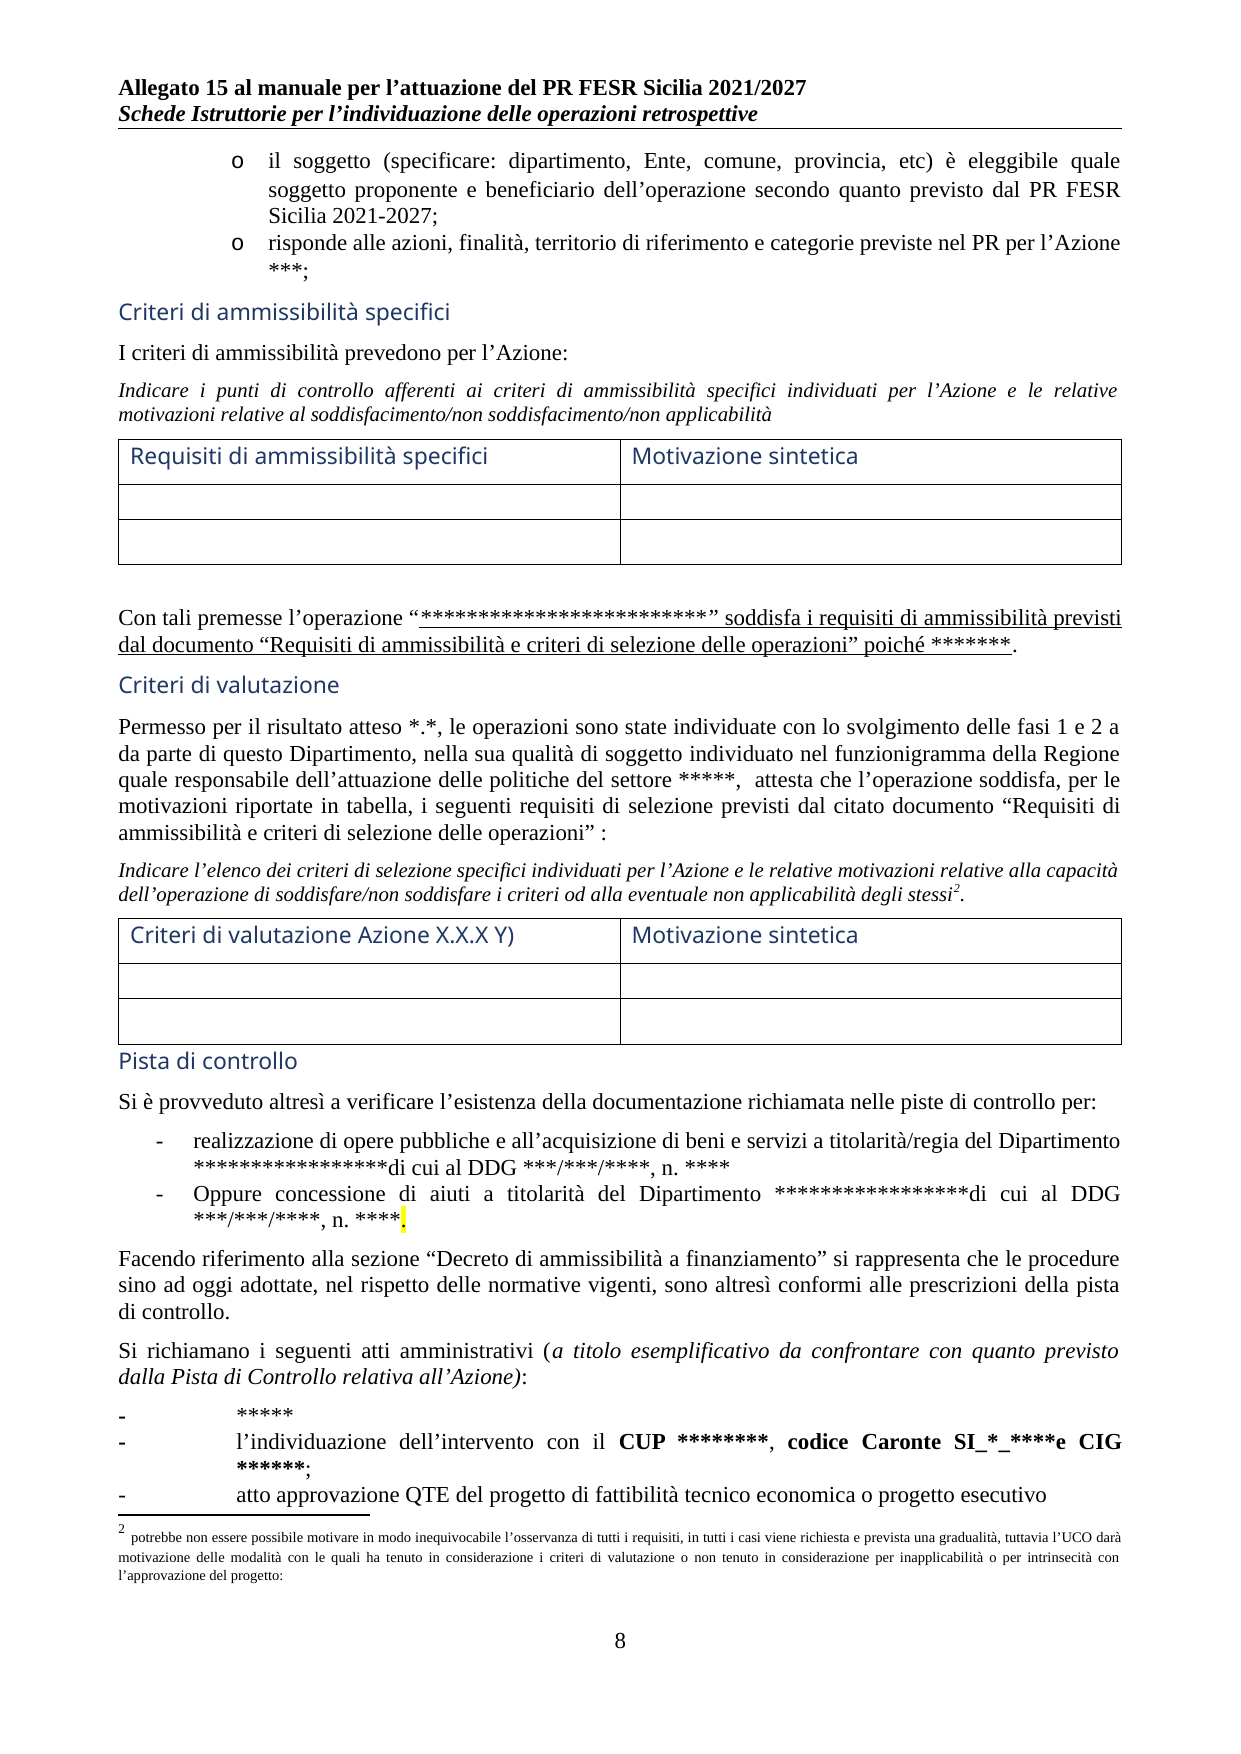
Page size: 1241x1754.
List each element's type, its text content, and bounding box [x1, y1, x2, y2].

text Facendo riferimento alla sezione “Decreto di ammissibilità a finanziamento” si rappresenta che le procedure sino ad oggi adottate, nel rispetto delle normative vigenti, sono altresì conformi alle prescrizioni della pista di controllo. [118, 1245, 1122, 1324]
subtitle Pista di controllo [118, 1045, 1122, 1076]
text I criteri di ammissibilità prevedono per l’Azione: [118, 339, 1122, 366]
table_cell [621, 520, 1121, 564]
list atto approvazione QTE del progetto di fattibilità tecnico economica o progetto esecutivo [118, 1481, 1122, 1507]
subtitle Criteri di ammissibilità specifici [118, 296, 1122, 327]
subtitle Criteri di valutazione [118, 669, 1122, 701]
table_cell [621, 485, 1121, 519]
list Oppure concessione di aiuti a titolarità del Dipartimento *****************di cui al DDG ***/***/****, n. ****. [156, 1180, 1122, 1233]
table_cell [119, 485, 620, 519]
table_cell [119, 520, 620, 564]
table_cell [621, 964, 1121, 998]
table_header Requisiti di ammissibilità specifici [119, 440, 620, 484]
text Indicare l’elenco dei criteri di selezione specifici individuati per l’Azione e le relative motivazioni relative alla capacità dell’operazione di soddisfare/non soddisfare i criteri od alla eventuale non applicabilità degli stessi. [118, 857, 1122, 906]
table_cell [119, 964, 620, 998]
text Si è provveduto altresì a verificare l’esistenza della documentazione richiamata nelle piste di controllo per: [118, 1088, 1122, 1115]
text Indicare i punti di controllo afferenti ai criteri di ammissibilità specifici individuati per l’Azione e le relative motivazioni relative al soddisfacimento/non soddisfacimento/non applicabilità [118, 378, 1122, 426]
list ***** [118, 1402, 1122, 1428]
text Si richiamano i seguenti atti amministrativi (a titolo esemplificativo da confrontare con quanto previsto dalla Pista di Controllo relativa all’Azione): [118, 1337, 1122, 1389]
list il soggetto (specificare: dipartimento, Ente, comune, provincia, etc) è eleggibile quale soggetto proponente e beneficiario dell’operazione secondo quanto previsto dal PR FESR Sicilia 2021-2027; [231, 148, 1122, 228]
table_header Motivazione sintetica [621, 440, 1121, 484]
list risponde alle azioni, finalità, territorio di riferimento e categorie previste nel PR per l’Azione ***; [231, 228, 1122, 283]
table_header Motivazione sintetica [621, 919, 1121, 963]
table_cell [621, 999, 1121, 1044]
text Con tali premesse l’operazione “*************************” soddisfa i requisiti di ammissibilità previsti dal documento “Requisiti di ammissibilità e criteri di selezione delle operazioni” poiché *******. [118, 604, 1122, 657]
table_header Criteri di valutazione Azione X.X.X Y) [119, 919, 620, 963]
list realizzazione di opere pubbliche e all’acquisizione di beni e servizi a titolarità/regia del Dipartimento *****************di cui al DDG ***/***/****, n. **** [156, 1127, 1122, 1180]
table_cell [119, 999, 620, 1044]
text Permesso per il risultato atteso *.*, le operazioni sono state individuate con lo svolgimento delle fasi 1 e 2 a da parte di questo Dipartimento, nella sua qualità di soggetto individuato nel funzionigramma della Regione quale responsabile dell’attuazione delle politiche del settore *****, attesta che l’operazione soddisfa, per le motivazioni riportate in tabella, i seguenti requisiti di selezione previsti dal citato documento “Requisiti di ammissibilità e criteri di selezione delle operazioni” : [118, 713, 1122, 845]
list l’individuazione dell’intervento con il CUP ********, codice Caronte SI_*_****e CIG ******; [118, 1428, 1122, 1481]
